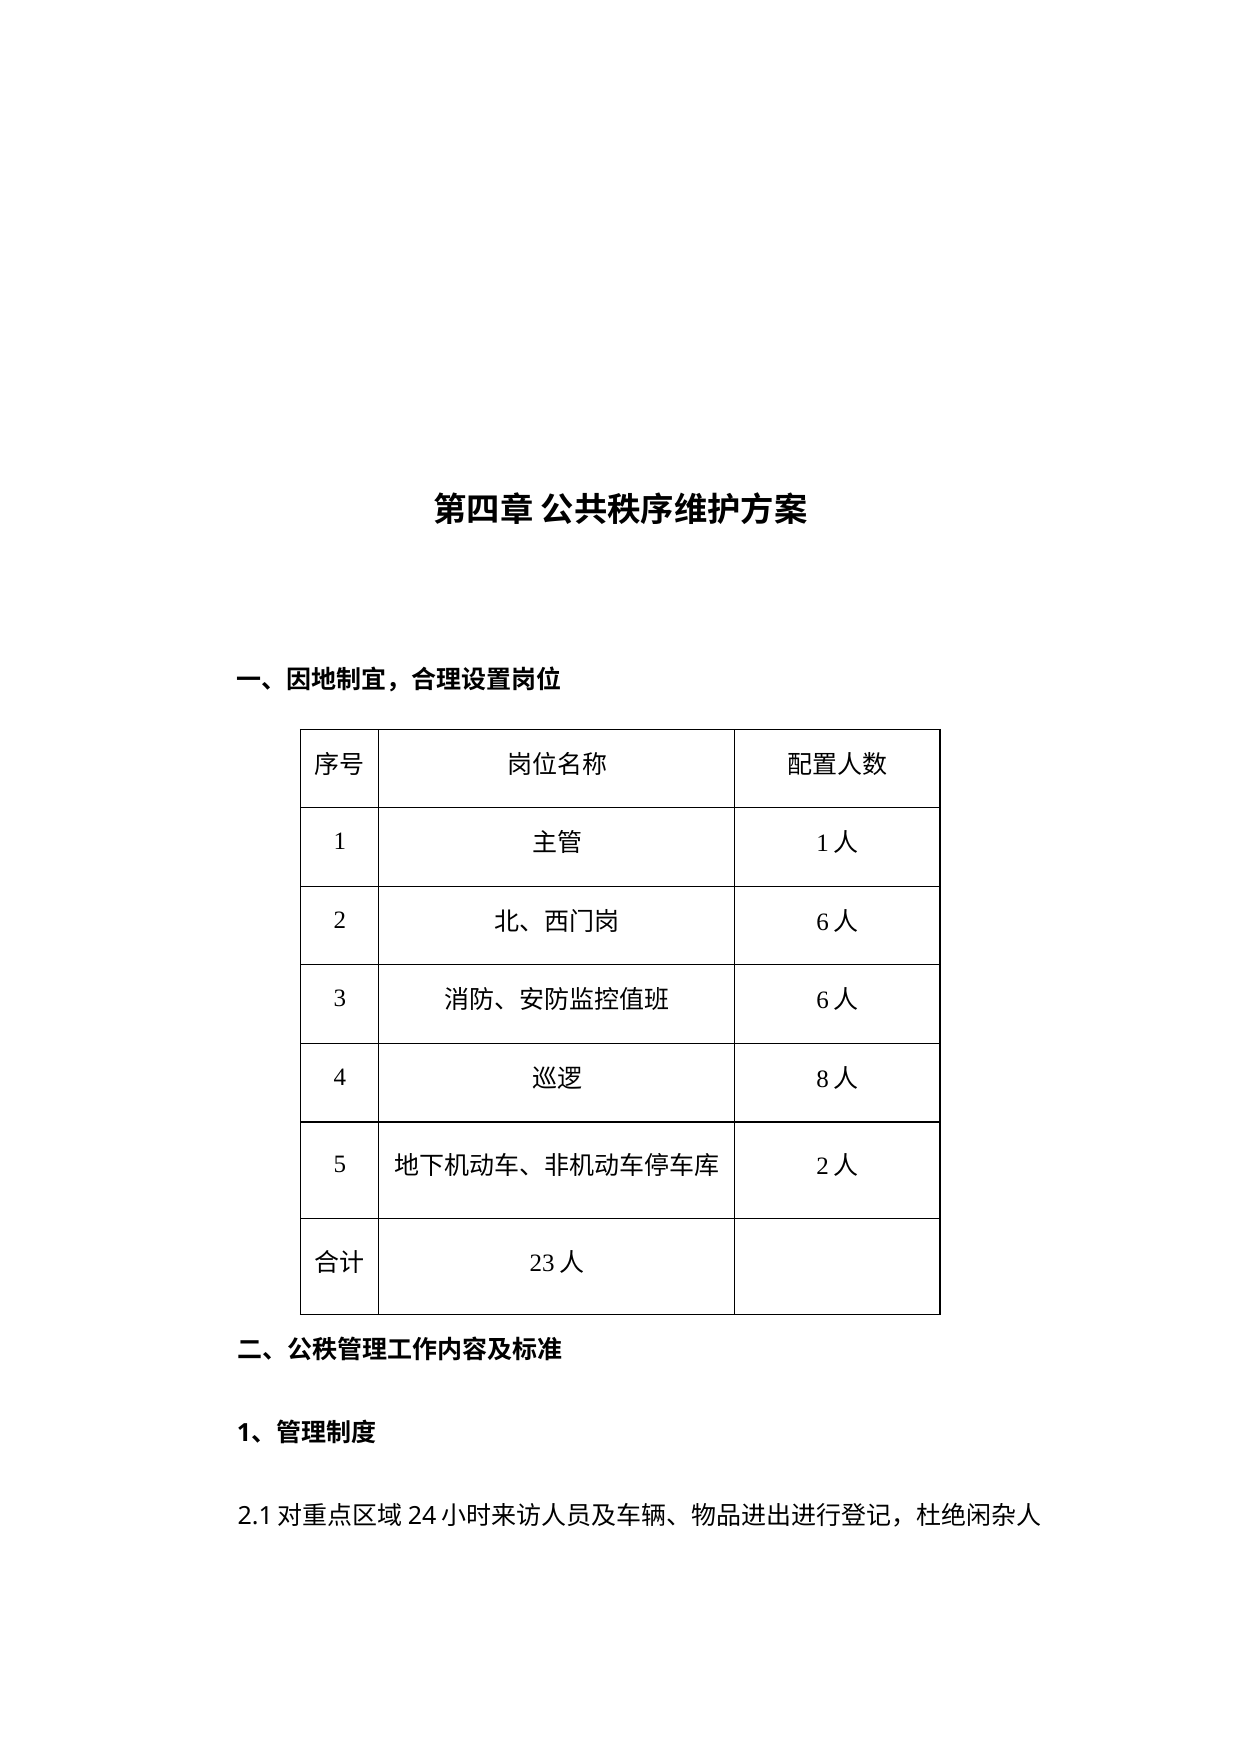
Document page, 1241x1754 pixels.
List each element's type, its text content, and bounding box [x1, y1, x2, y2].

text 1、管理制度 [187, 1398, 1053, 1463]
table_cell 合计 [301, 1219, 378, 1314]
table_cell 1人 [735, 808, 939, 886]
list 因地制宜，合理设置岗位 [187, 646, 1053, 711]
table_cell 主管 [379, 808, 734, 886]
table_header 岗位名称 [379, 730, 734, 807]
table_cell 地下机动车、非机动车停车库 [379, 1123, 734, 1218]
table_cell 6人 [735, 965, 939, 1043]
table_header 序号 [301, 730, 378, 807]
table_cell 巡逻 [379, 1044, 734, 1121]
table_cell 3 [301, 965, 378, 1043]
table_cell 4 [301, 1044, 378, 1121]
table_cell 消防、安防监控值班 [379, 965, 734, 1043]
table_cell 1 [301, 808, 378, 886]
table_cell 5 [301, 1123, 378, 1218]
table_cell [735, 1219, 939, 1314]
text 2.1对重点区域24小时来访人员及车辆、物品进出进行登记，杜绝闲杂人 [237, 1481, 1053, 1546]
table_header 配置人数 [735, 730, 939, 807]
table_cell 23人 [379, 1219, 734, 1314]
table_cell 6人 [735, 887, 939, 964]
table_cell 北、西门岗 [379, 887, 734, 964]
table_cell 2 [301, 887, 378, 964]
table_cell 8人 [735, 1044, 939, 1121]
list 公共秩序维护方案 [187, 474, 1053, 539]
text 二、公秩管理工作内容及标准 [187, 1315, 1053, 1380]
table_cell 2人 [735, 1123, 939, 1218]
